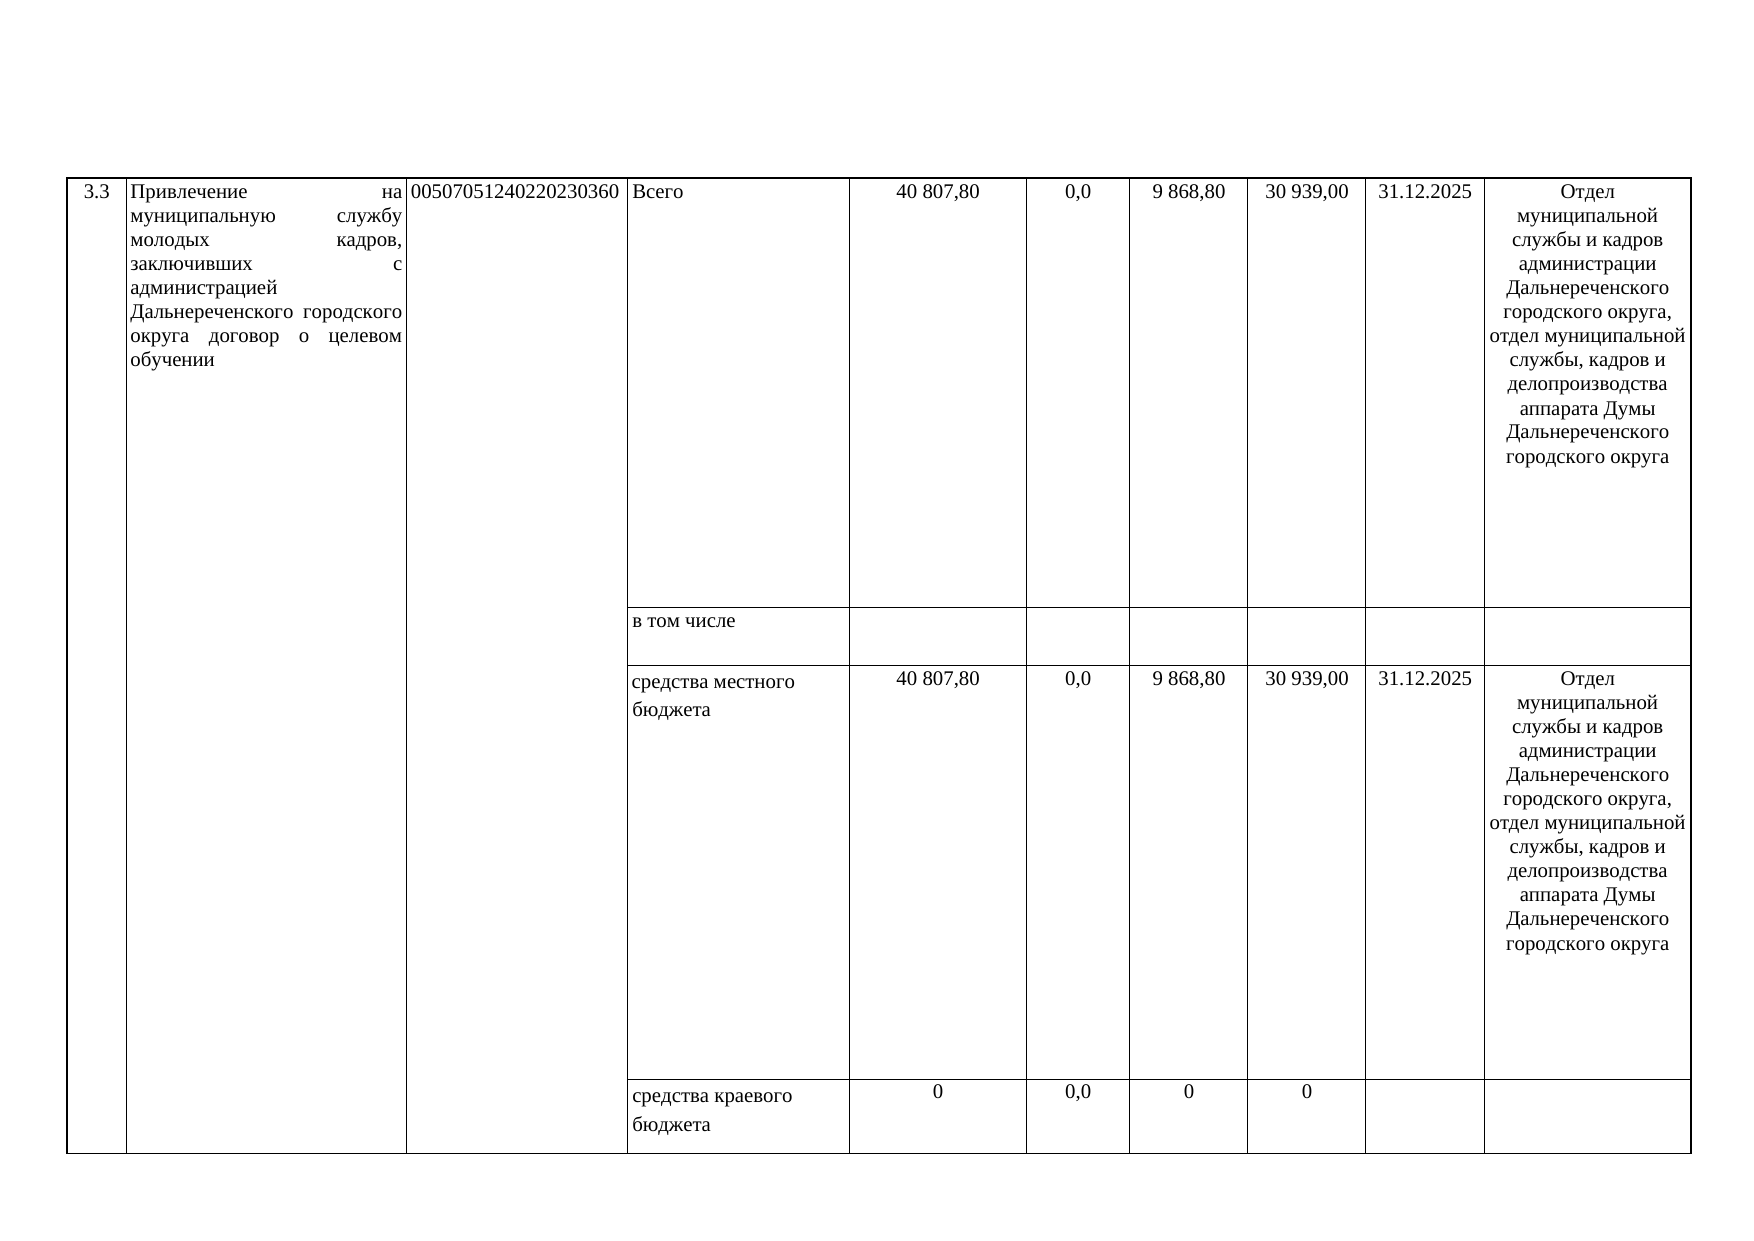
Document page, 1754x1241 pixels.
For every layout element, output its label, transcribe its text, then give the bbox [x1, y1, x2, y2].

table_cell Отдел муниципальной службы и кадров администрации Дальнереченского городского округа, отдел муниципальной службы, кадров и делопроизводства аппарата Думы Дальнереченского городского округа [1485, 179, 1690, 607]
table_cell [1248, 608, 1365, 665]
table_cell 0 [850, 1080, 1026, 1153]
table_cell 3.3 [68, 179, 126, 1153]
table_cell 0 [1248, 1080, 1365, 1153]
table_cell средства местного бюджета [628, 666, 849, 1078]
table_cell 0,0 [1027, 179, 1129, 607]
table_cell 31.12.2025 [1366, 666, 1484, 1078]
table_cell в том числе [628, 608, 849, 665]
table_cell [1366, 608, 1484, 665]
table_cell 30 939,00 [1248, 666, 1365, 1078]
table_cell 30 939,00 [1248, 179, 1365, 607]
table_cell [1027, 608, 1129, 665]
table_cell [1366, 1080, 1484, 1153]
table_cell средства краевого бюджета [628, 1080, 849, 1153]
table_cell Отдел муниципальной службы и кадров администрации Дальнереченского городского округа, отдел муниципальной службы, кадров и делопроизводства аппарата Думы Дальнереченского городского округа [1485, 666, 1690, 1078]
table_cell 0,0 [1027, 1080, 1129, 1153]
table_cell [850, 608, 1026, 665]
table_cell 00507051240220230360 [407, 179, 627, 1153]
table_cell [1130, 608, 1247, 665]
table_cell 0,0 [1027, 666, 1129, 1078]
table_cell [1485, 1080, 1690, 1153]
table_cell [1485, 608, 1690, 665]
table_cell 40 807,80 [850, 179, 1026, 607]
table_cell Всего [628, 179, 849, 607]
table_cell 9 868,80 [1130, 666, 1247, 1078]
table_cell 31.12.2025 [1366, 179, 1484, 607]
table_cell 40 807,80 [850, 666, 1026, 1078]
table_cell 0 [1130, 1080, 1247, 1153]
table_cell 9 868,80 [1130, 179, 1247, 607]
table_cell Привлечение на муниципальную службу молодых кадров, заключивших с администрацией Дальнереченского городского округа договор о целевом обучении [127, 179, 406, 1153]
